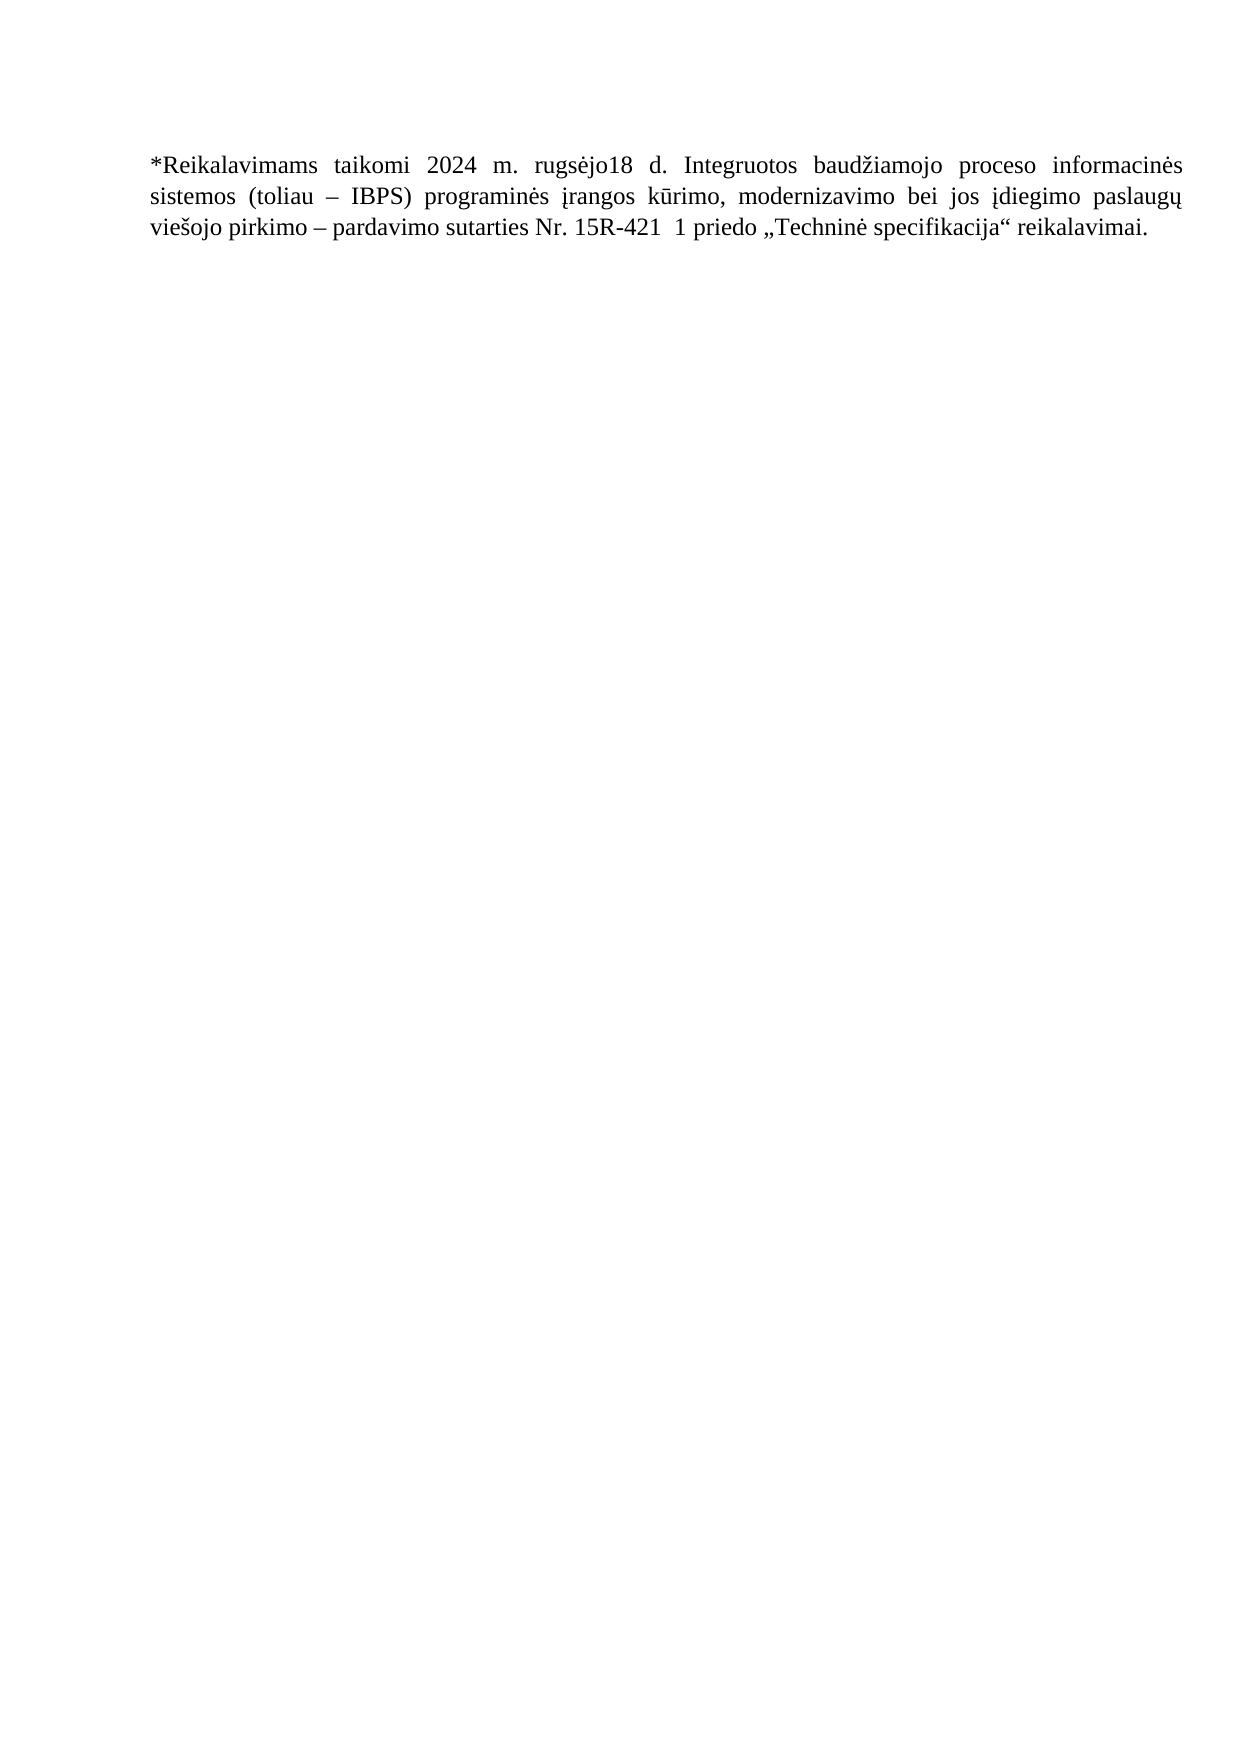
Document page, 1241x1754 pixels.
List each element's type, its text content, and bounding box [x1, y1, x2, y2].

text *Reikalavimams taikomi 2024 m. rugsėjo18 d. Integruotos baudžiamojo proceso informacinės sistemos (toliau – IBPS) programinės įrangos kūrimo, modernizavimo bei jos įdiegimo paslaugų viešojo pirkimo – pardavimo sutarties Nr. 15R-421 1 priedo „Techninė specifikacija“ reikalavimai. [150, 150, 1184, 241]
